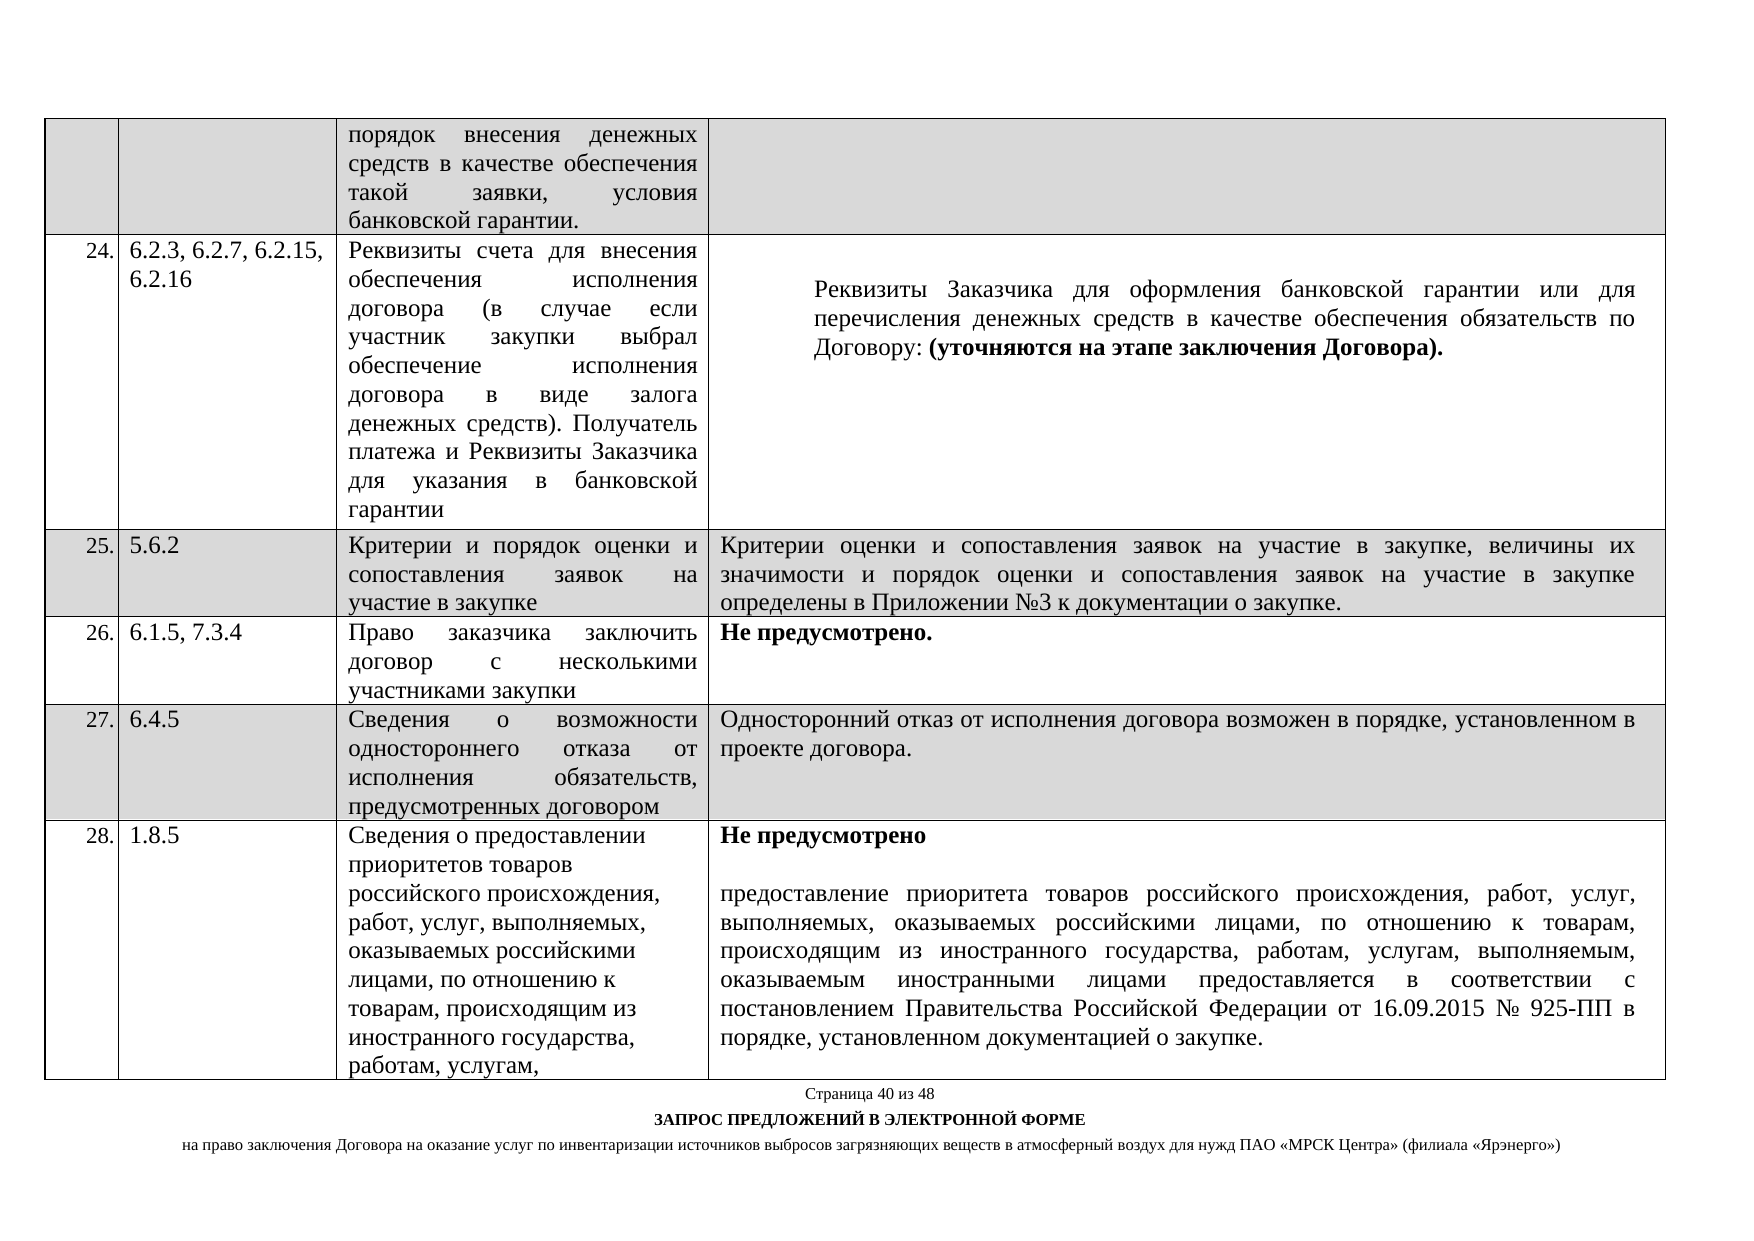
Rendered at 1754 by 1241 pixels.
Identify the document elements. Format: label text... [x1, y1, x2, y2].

table_cell [46, 530, 118, 616]
table_cell 1.8.5 [119, 821, 336, 1079]
table_cell [46, 617, 118, 703]
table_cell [709, 821, 1665, 1079]
table_cell [46, 705, 118, 819]
table_cell [46, 821, 118, 1079]
table_cell 6.2 [119, 119, 336, 234]
table_cell 5.6.2 [119, 530, 336, 616]
table_cell Критерии и порядок оценки и сопоставления заявок на участие в закупке [337, 530, 708, 616]
table_cell 6.1.5, 7.3.4 [119, 617, 336, 703]
table_cell [46, 235, 118, 529]
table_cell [337, 821, 708, 1079]
table_cell Право заказчика заключить договор с несколькими участниками закупки [337, 617, 708, 703]
table_cell [46, 119, 118, 234]
table_cell 6.2.3, 6.2.7, 6.2.15, 6.2.16 [119, 235, 336, 529]
table_cell Реквизиты счета для внесения обеспечения исполнения договора (в случае если участник закупки выбрал обеспечение исполнения договора в виде залога денежных средств). Получатель платежа и Реквизиты Заказчика для указания в банковской гарантии [337, 235, 708, 529]
table_cell Не предусмотрено. [709, 617, 1665, 703]
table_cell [337, 119, 708, 234]
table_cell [709, 119, 1665, 234]
table_cell 6.4.5 [119, 705, 336, 819]
table_cell Реквизиты Заказчика для оформления банковской гарантии или для перечисления денежных средств в качестве обеспечения обязательств по Договору: (уточняются на этапе заключения Договора). [709, 235, 1665, 529]
table_cell Сведения о возможности одностороннего отказа от исполнения обязательств, предусмотренных договором [337, 705, 708, 819]
table_cell Критерии оценки и сопоставления заявок на участие в закупке, величины их значимости и порядок оценки и сопоставления заявок на участие в закупке определены в Приложении №3 к документации о закупке. [709, 530, 1665, 616]
table_cell Односторонний отказ от исполнения договора возможен в порядке, установленном в проекте договора. [709, 705, 1665, 819]
